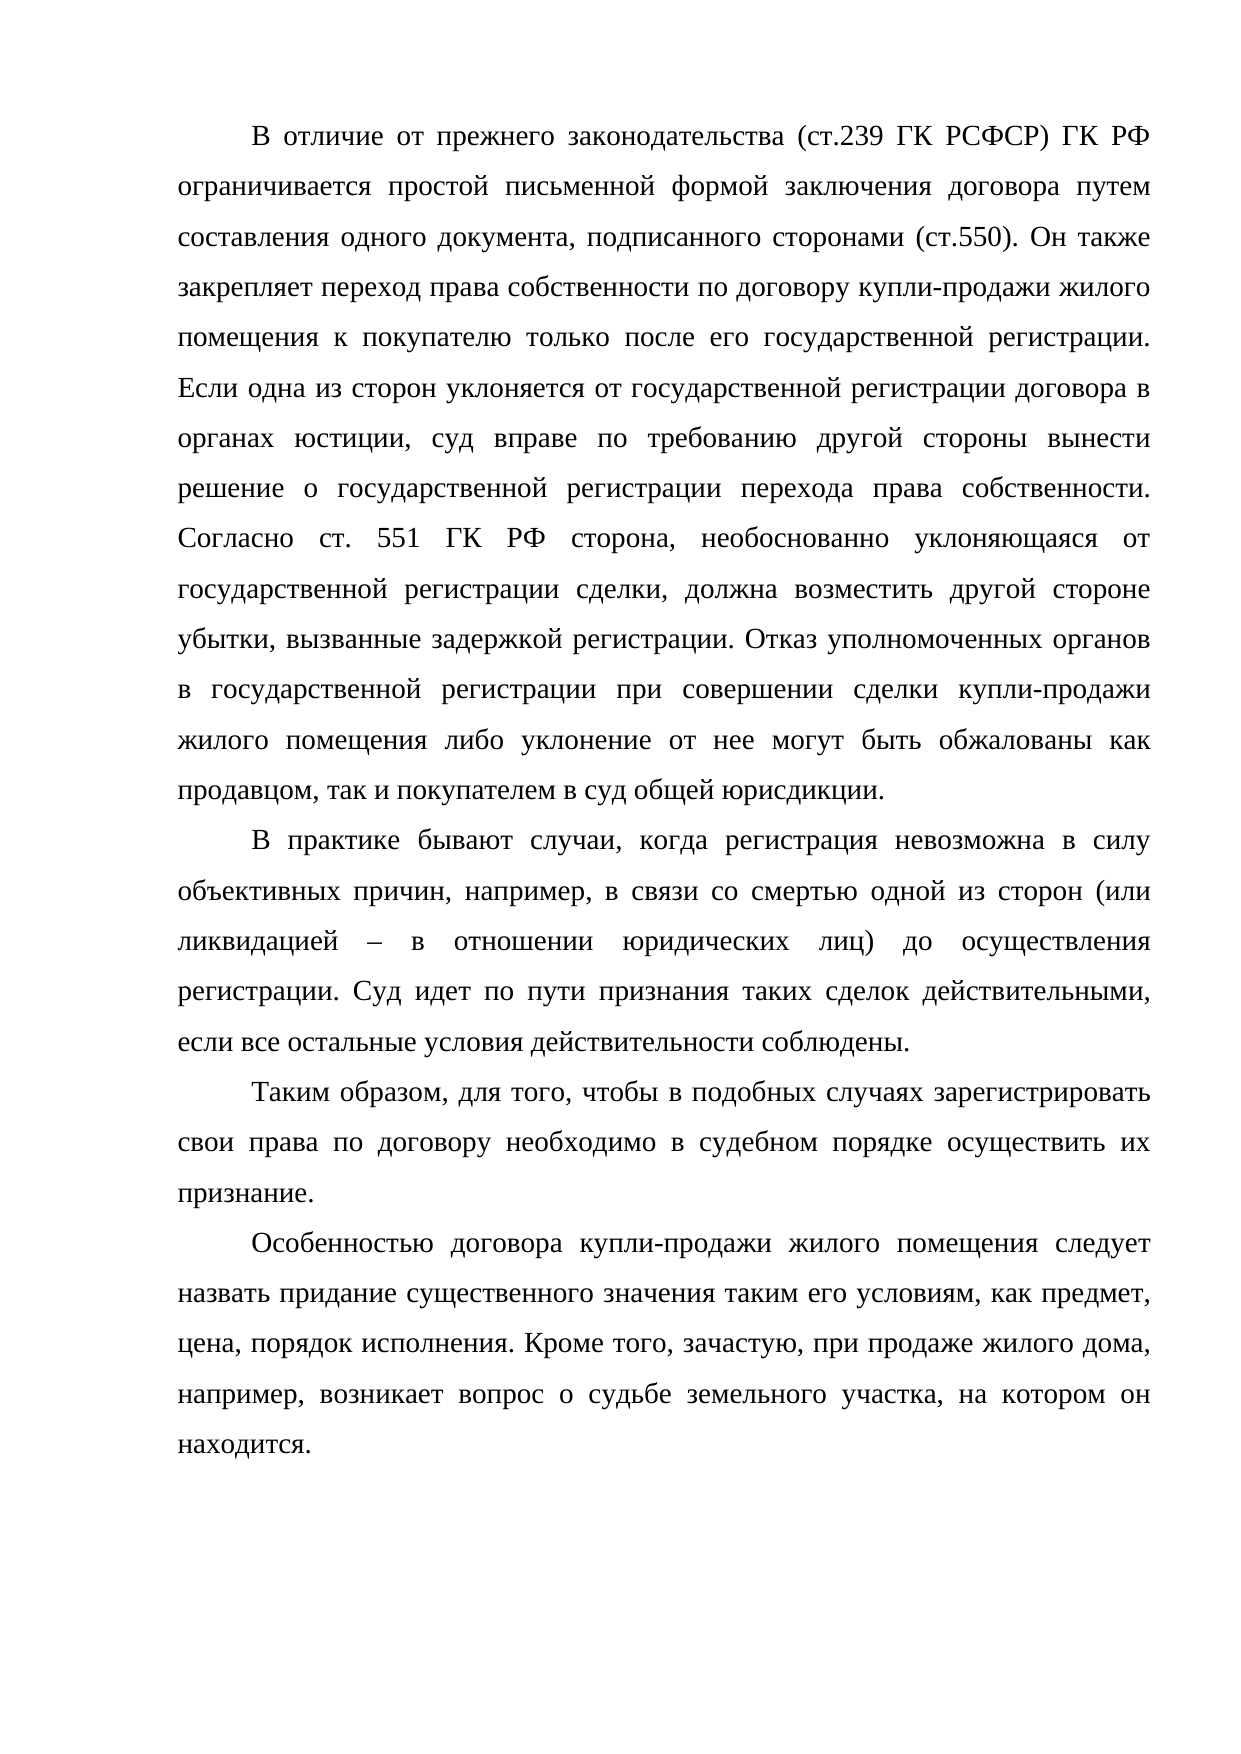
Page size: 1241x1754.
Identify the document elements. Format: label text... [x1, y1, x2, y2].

text Таким образом, для того, чтобы в подобных случаях зарегистрировать свои права по договору необходимо в судебном порядке осуществить их признание. [177, 1074, 1152, 1208]
text В практике бывают случаи, когда регистрация невозможна в силу объективных причин, например, в связи со смертью одной из сторон (или ликвидацией – в отношении юридических лиц) до осуществления регистрации. Суд идет по пути признания таких сделок действительными, если все остальные условия действительности соблюдены. [177, 822, 1152, 1057]
text В отличие от прежнего законодательства (ст.239 ГК РСФСР) ГК РФ ограничивается простой письменной формой заключения договора путем составления одного документа, подписанного сторонами (ст.550). Он также закрепляет переход права собственности по договору купли-продажи жилого помещения к покупателю только после его государственной регистрации. Если одна из сторон уклоняется от государственной регистрации договора в органах юстиции, суд вправе по требованию другой стороны вынести решение о государственной регистрации перехода права собственности. Согласно ст. 551 ГК РФ сторона, необоснованно уклоняющаяся от государственной регистрации сделки, должна возместить другой стороне убытки, вызванные задержкой регистрации. Отказ уполномоченных органов в государственной регистрации при совершении сделки купли-продажи жилого помещения либо уклонение от нее могут быть обжалованы как продавцом, так и покупателем в суд общей юрисдикции. [177, 118, 1152, 806]
text Особенностью договора купли-продажи жилого помещения следует назвать придание существенного значения таким его условиям, как предмет, цена, порядок исполнения. Кроме того, зачастую, при продаже жилого дома, например, возникает вопрос о судьбе земельного участка, на котором он находится. [177, 1225, 1152, 1460]
